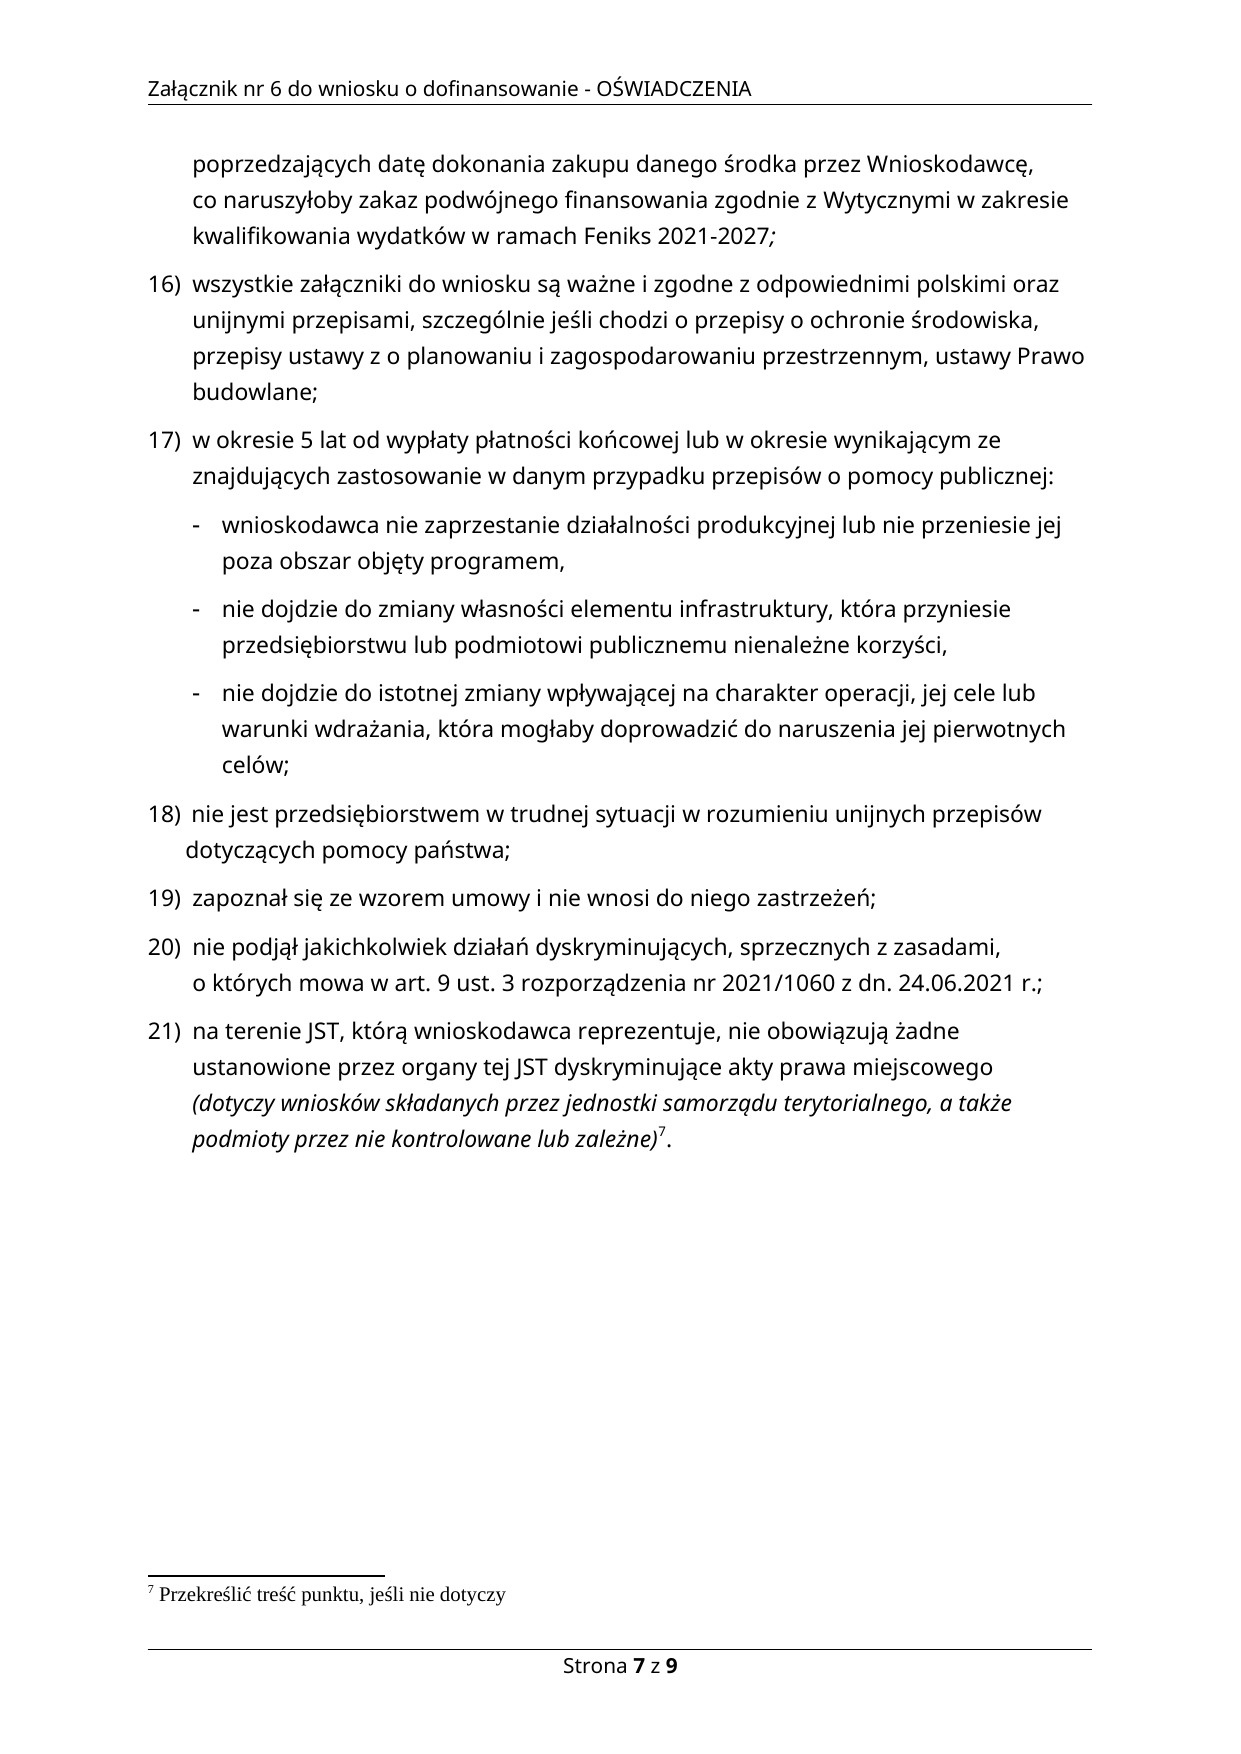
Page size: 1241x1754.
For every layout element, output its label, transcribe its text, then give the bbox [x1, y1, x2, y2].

list wszystkie załączniki do wniosku są ważne i zgodne z odpowiednimi polskimi oraz unijnymi przepisami, szczególnie jeśli chodzi o przepisy o ochronie środowiska, przepisy ustawy z o planowaniu i zagospodarowaniu przestrzennym, ustawy Prawo budowlane; [148, 268, 1092, 407]
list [148, 148, 1092, 251]
list zapoznał się ze wzorem umowy i nie wnosi do niego zastrzeżeń; [148, 882, 1092, 913]
list na terenie JST, którą wnioskodawca reprezentuje, nie obowiązują żadne ustanowione przez organy tej JST dyskryminujące akty prawa miejscowego (dotyczy wniosków składanych przez jednostki samorządu terytorialnego, a także podmioty przez nie kontrolowane lub zależne). [148, 1015, 1092, 1154]
list nie dojdzie do istotnej zmiany wpływającej na charakter operacji, jej cele lub warunki wdrażania, która mogłaby doprowadzić do naruszenia jej pierwotnych celów; [192, 677, 1092, 781]
list nie jest przedsiębiorstwem w trudnej sytuacji w rozumieniu unijnych przepisów dotyczących pomocy państwa; [148, 798, 1092, 865]
list wnioskodawca nie zaprzestanie działalności produkcyjnej lub nie przeniesie jej poza obszar objęty programem, [192, 509, 1092, 576]
list nie podjął jakichkolwiek działań dyskryminujących, sprzecznych z zasadami, o których mowa w art. 9 ust. 3 rozporządzenia nr 2021/1060 z dn. 24.06.2021 r.; [148, 931, 1092, 998]
list nie dojdzie do zmiany własności elementu infrastruktury, która przyniesie przedsiębiorstwu lub podmiotowi publicznemu nienależne korzyści, [192, 593, 1092, 660]
list w okresie 5 lat od wypłaty płatności końcowej lub w okresie wynikającym ze znajdujących zastosowanie w danym przypadku przepisów o pomocy publicznej: [148, 424, 1092, 491]
